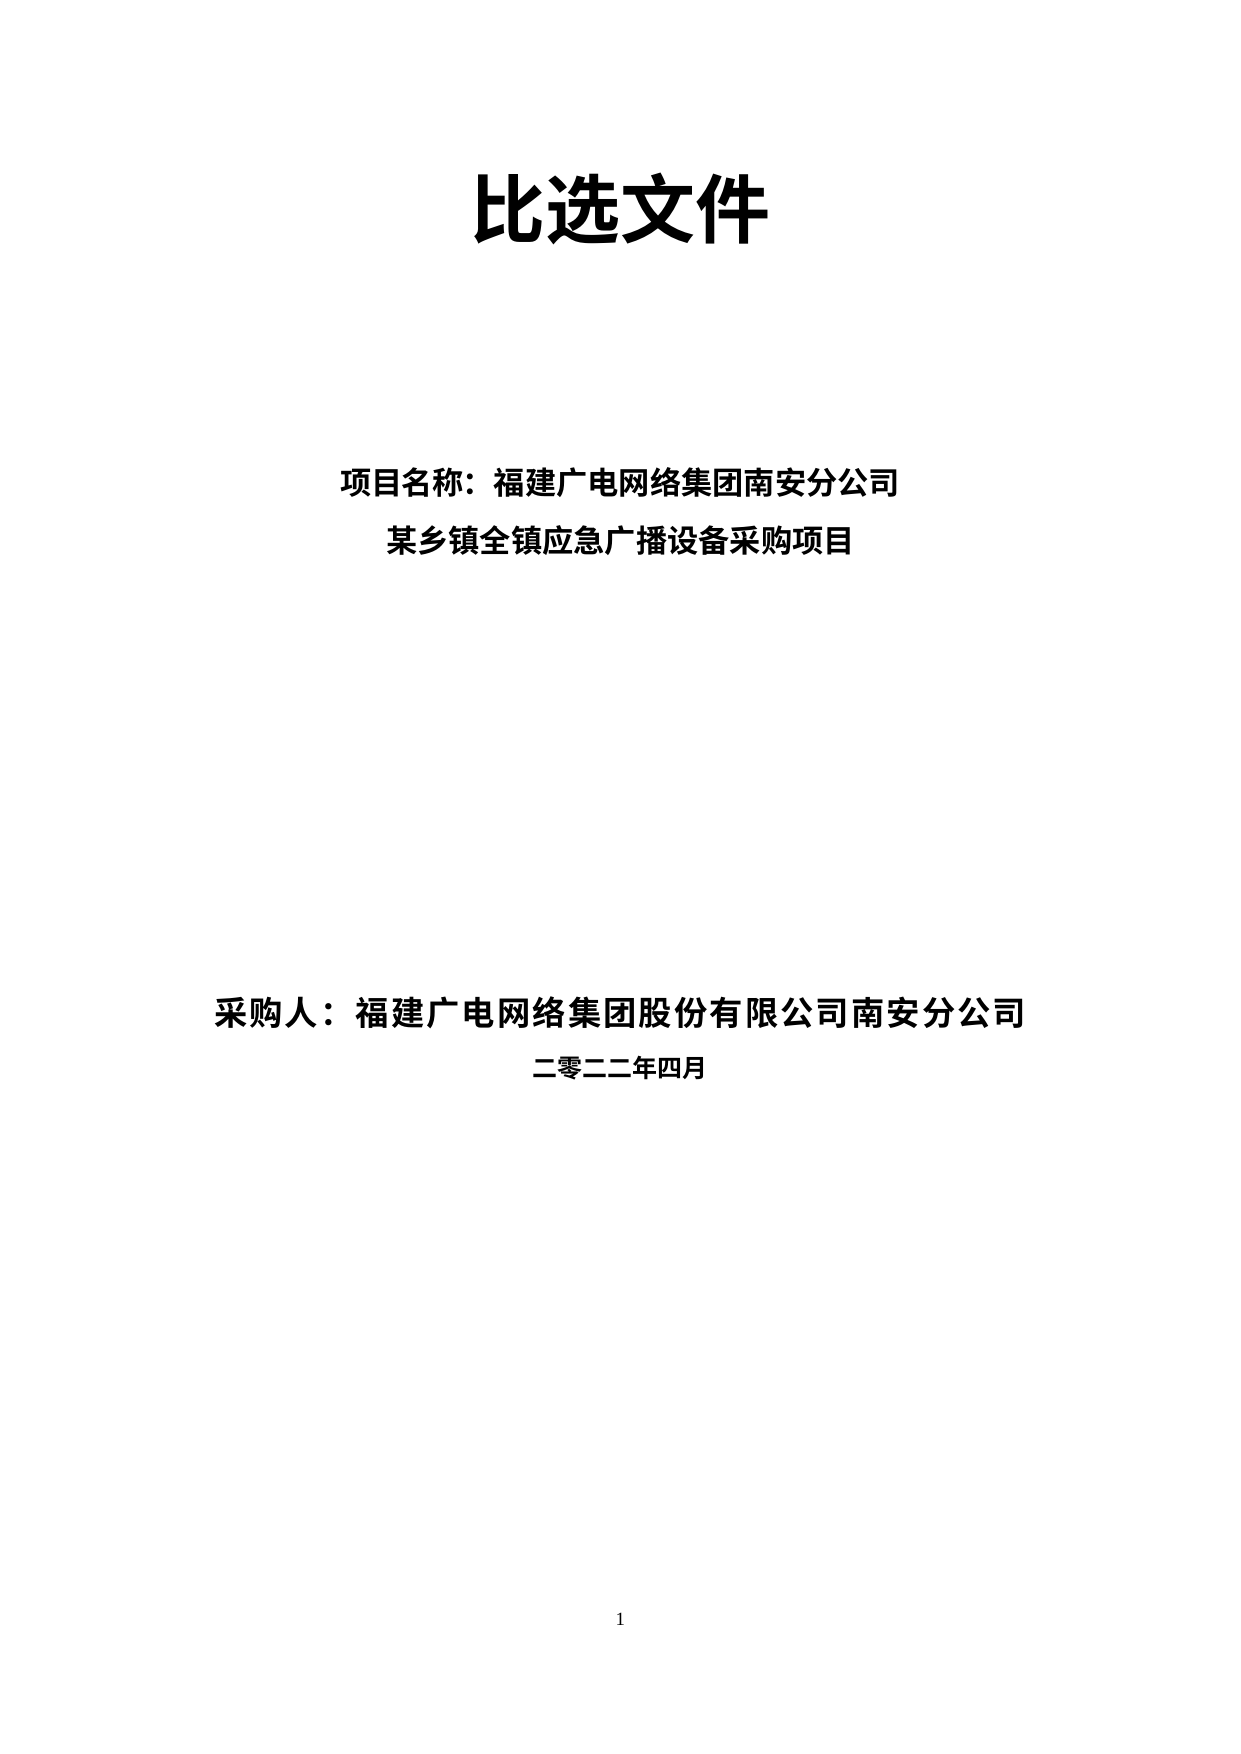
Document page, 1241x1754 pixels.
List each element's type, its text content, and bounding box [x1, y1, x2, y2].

text 比选文件 [148, 150, 1092, 259]
text 二零二二年四月 [148, 1036, 1092, 1088]
text 某乡镇全镇应急广播设备采购项目 [148, 516, 1092, 561]
text 采购人：福建广电网络集团股份有限公司南安分公司 [148, 984, 1092, 1036]
text 项目名称：福建广电网络集团南安分公司 [148, 458, 1092, 504]
